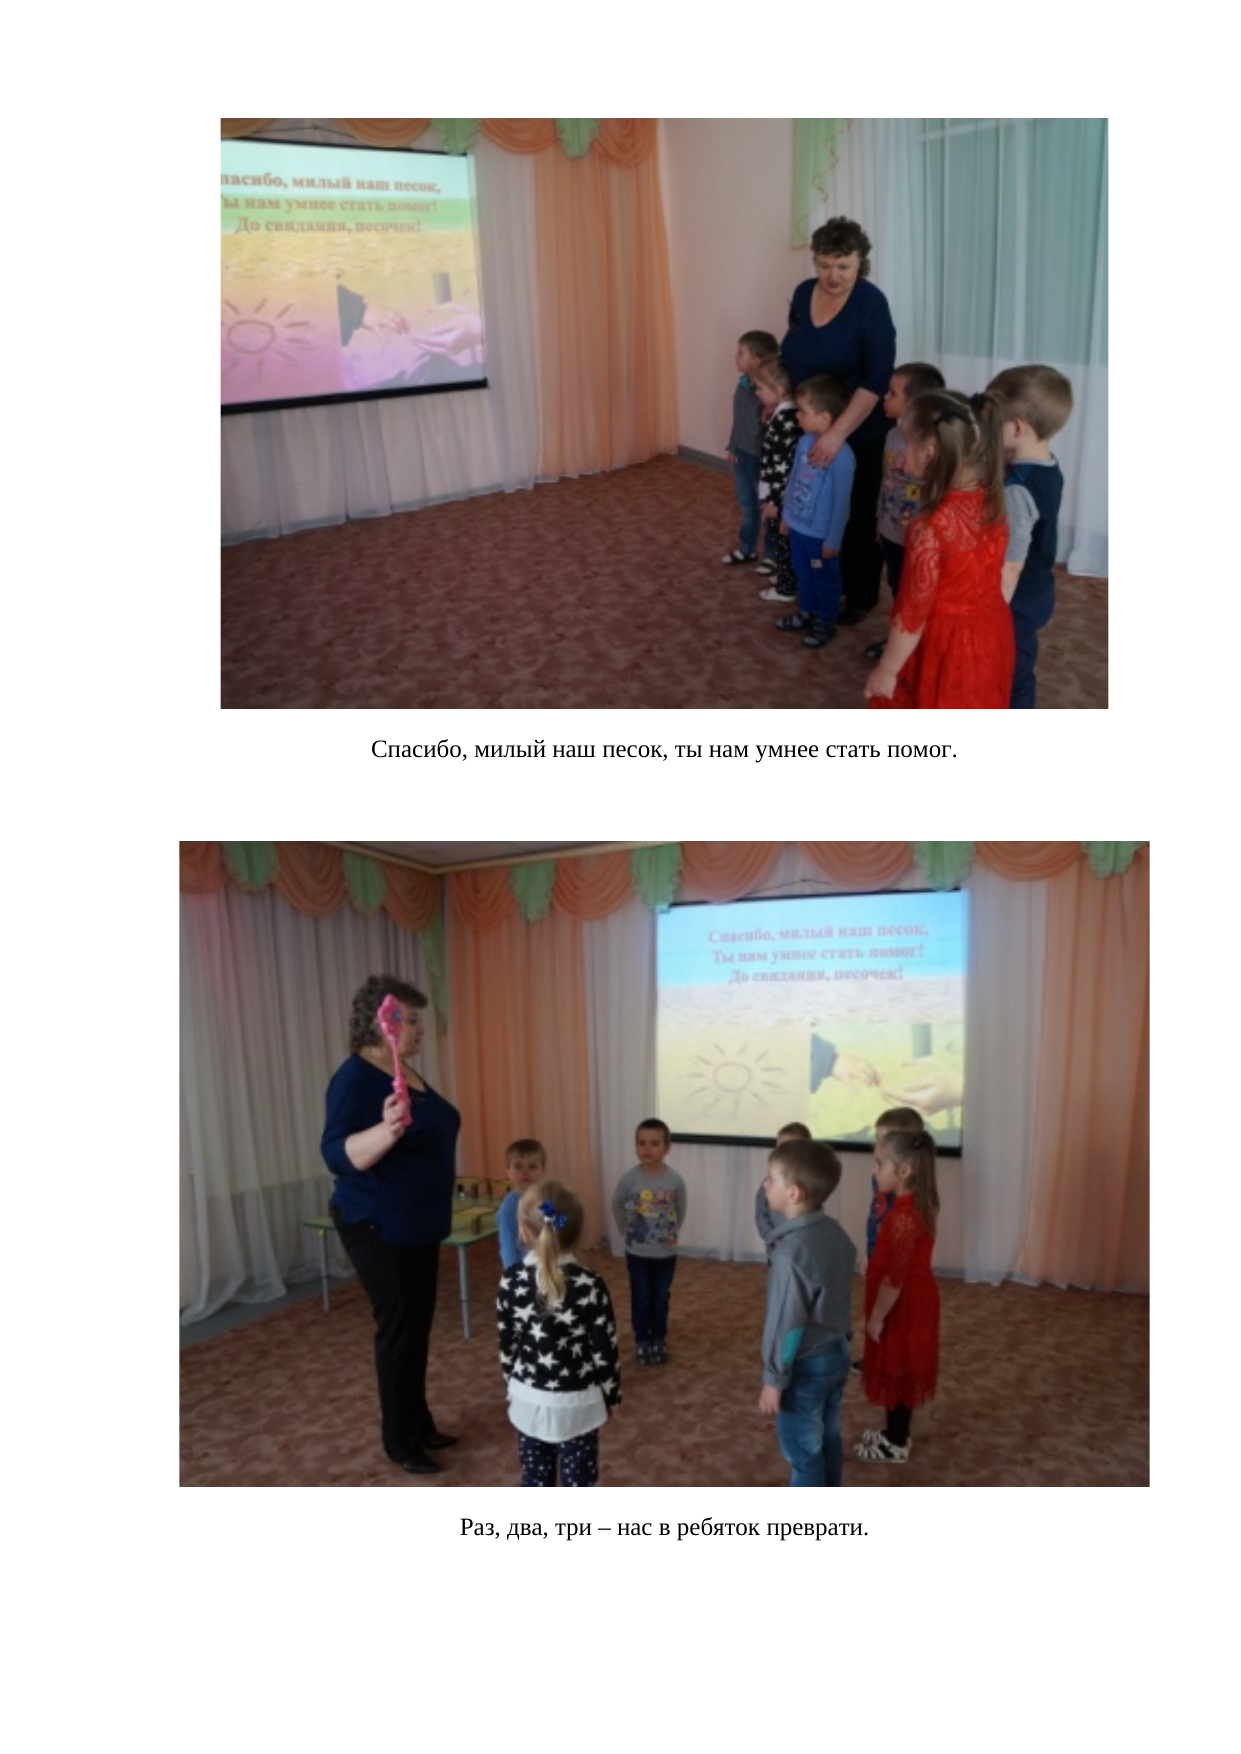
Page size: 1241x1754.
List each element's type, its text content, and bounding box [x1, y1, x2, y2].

text Спасибо, милый наш песок, ты нам умнее стать помог. [177, 734, 1152, 762]
picture [179, 841, 1150, 1487]
picture [220, 118, 1109, 709]
text Раз, два, три – нас в ребяток преврати. [177, 1512, 1152, 1541]
